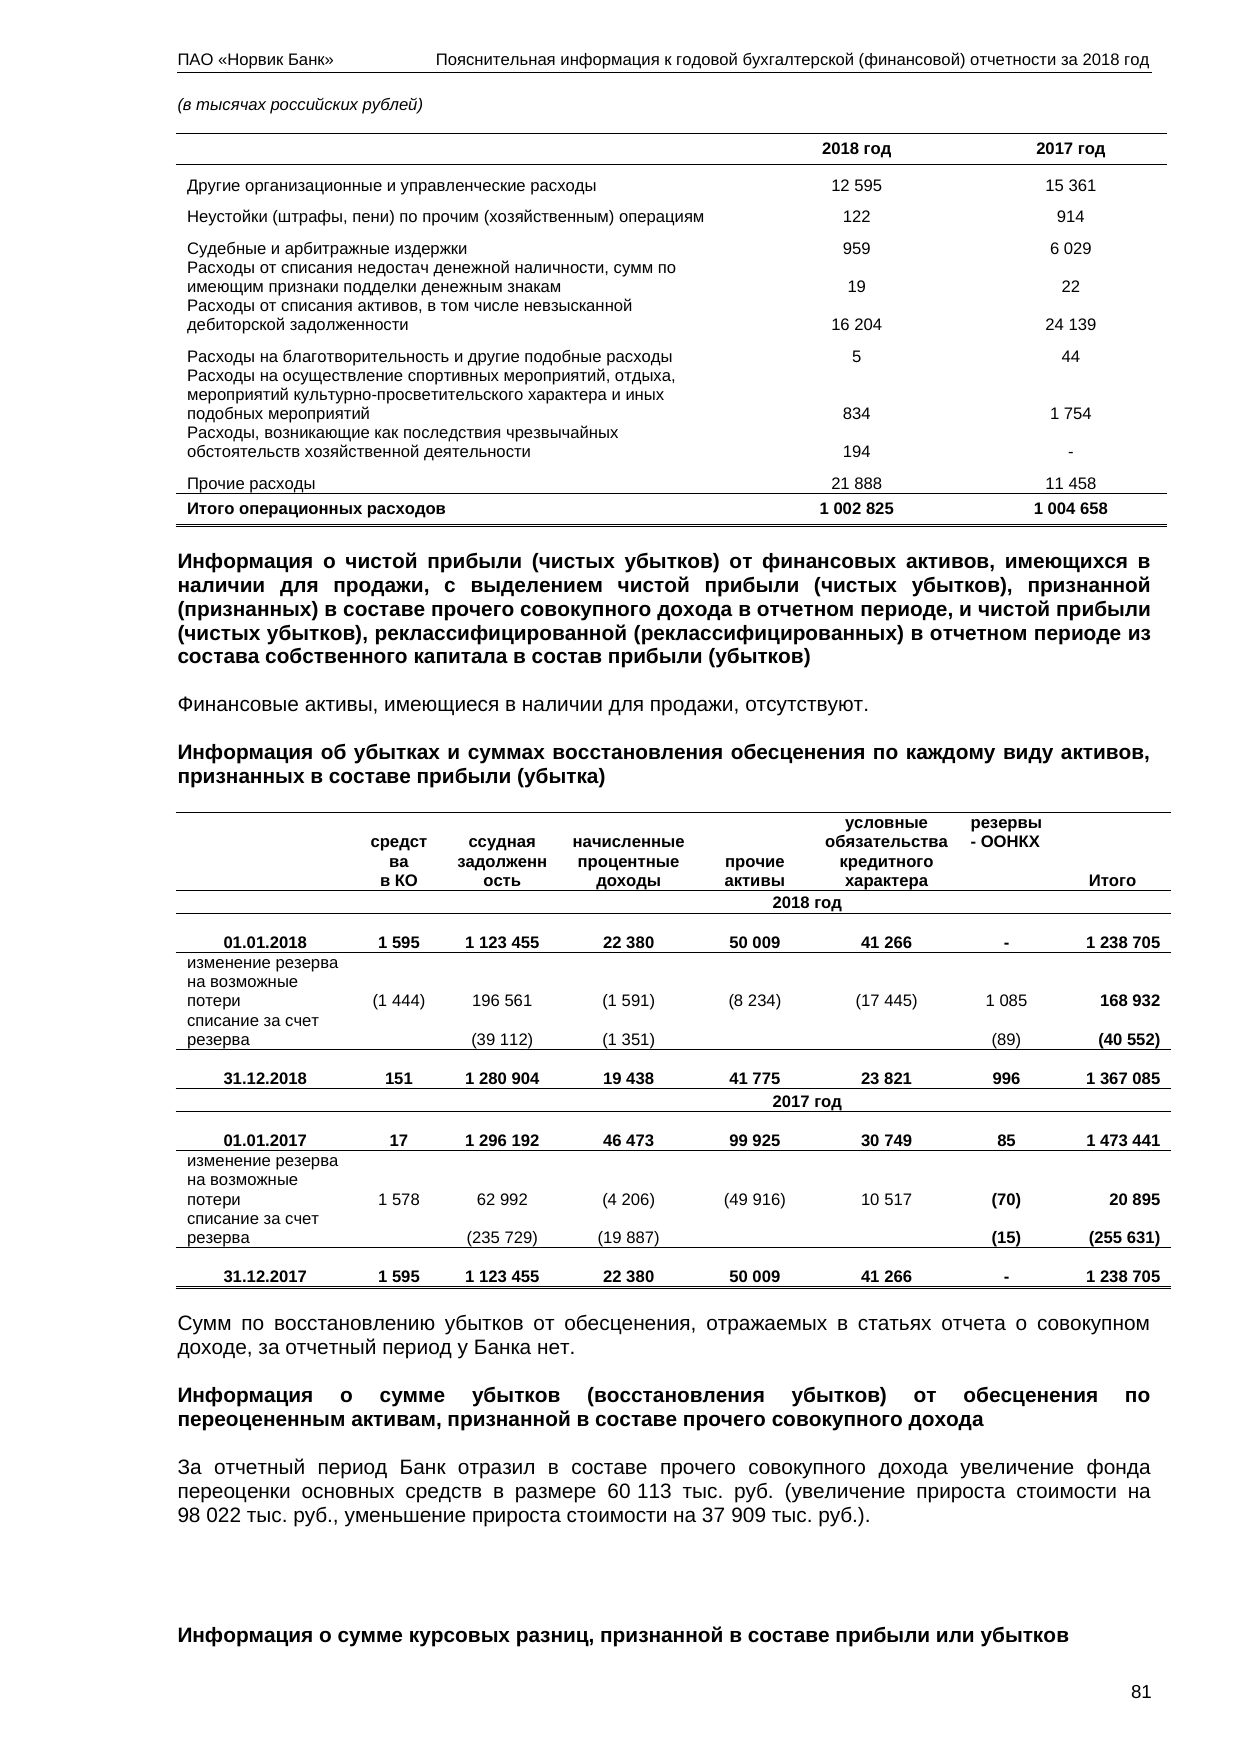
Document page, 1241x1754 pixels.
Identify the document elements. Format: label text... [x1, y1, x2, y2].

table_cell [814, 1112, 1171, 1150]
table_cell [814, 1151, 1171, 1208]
text Информация об убытках и суммах восстановления обесценения по каждому виду активов, признанных в составе прибыли (убытка) [177, 740, 1152, 788]
text Информация о сумме курсовых разниц, признанной в составе прибыли или убытков [177, 1622, 1152, 1646]
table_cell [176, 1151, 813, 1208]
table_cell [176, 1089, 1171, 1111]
text Сумм по восстановлению убытков от обесценения, отражаемых в статьях отчета о совокупном доходе, за отчетный период у Банка нет. [177, 1311, 1152, 1359]
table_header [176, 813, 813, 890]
text Информация о чистой прибыли (чистых убытков) от финансовых активов, имеющихся в наличии для продажи, с выделением чистой прибыли (чистых убытков), признанной (признанных) в составе прочего совокупного дохода в отчетном периоде, и чистой прибыли (чистых убытков), реклассифицированной (реклассифицированных) в отчетном периоде из состава собственного капитала в состав прибыли (убытков) [177, 548, 1152, 668]
text Информация о сумме убытков (восстановления убытков) от обесценения по переоцененным активам, признанной в составе прочего совокупного дохода [177, 1383, 1152, 1431]
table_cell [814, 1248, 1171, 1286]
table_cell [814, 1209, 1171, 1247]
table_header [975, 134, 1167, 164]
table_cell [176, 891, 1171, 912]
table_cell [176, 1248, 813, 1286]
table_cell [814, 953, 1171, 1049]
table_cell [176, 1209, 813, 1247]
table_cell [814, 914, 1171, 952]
text Финансовые активы, имеющиеся в наличии для продажи, отсутствуют. [177, 692, 1152, 716]
text За отчетный период Банк отразил в составе прочего совокупного дохода увеличение фонда переоценки основных средств в размере 60 113 тыс. руб. (увеличение прироста стоимости на 98 022 тыс. руб., уменьшение прироста стоимости на 37 909 тыс. руб.). [177, 1455, 1152, 1527]
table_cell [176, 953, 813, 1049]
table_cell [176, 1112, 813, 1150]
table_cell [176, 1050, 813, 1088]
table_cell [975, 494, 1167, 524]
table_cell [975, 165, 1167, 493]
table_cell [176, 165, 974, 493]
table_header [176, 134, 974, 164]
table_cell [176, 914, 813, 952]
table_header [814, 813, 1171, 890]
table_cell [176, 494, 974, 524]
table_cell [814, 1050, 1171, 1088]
